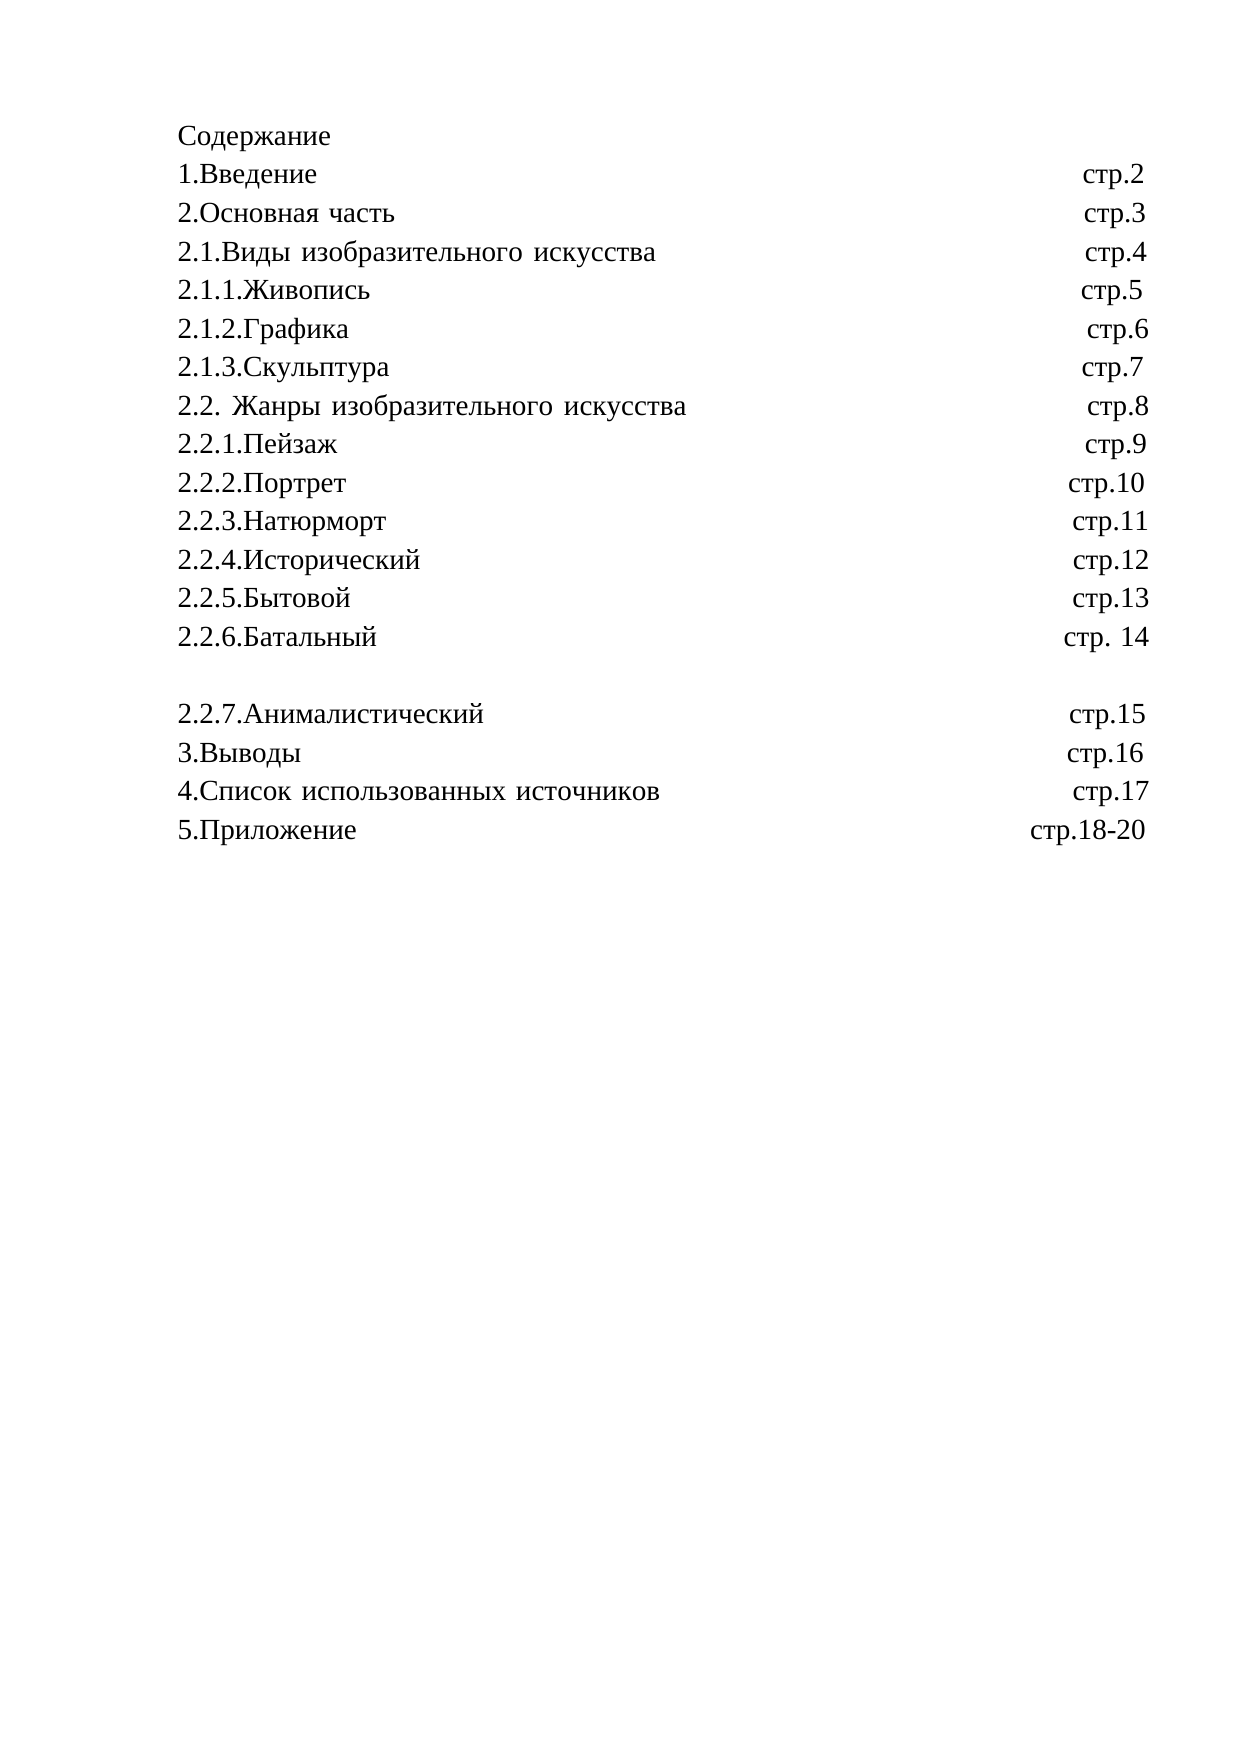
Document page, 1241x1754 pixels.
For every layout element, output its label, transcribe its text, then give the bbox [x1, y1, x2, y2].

text Содержание 1.Введение стр.2 2.Основная часть стр.3 2.1.Виды изобразительного искусства стр.4 2.1.1.Живопись стр.5 2.1.2.Графика стр.6 2.1.3.Скульптура стр.7 2.2. Жанры изобразительного искусства стр.8 2.2.1.Пейзаж стр.9 2.2.2.Портрет стр.10 2.2.3.Натюрморт стр.11 2.2.4.Исторический стр.12 2.2.5.Бытовой стр.13 2.2.6.Батальный стр. 14 2.2.7.Анималистический стр.15 3.Выводы стр.16 4.Список использованных источников стр.17 5.Приложение стр.18-20 [177, 118, 1152, 878]
